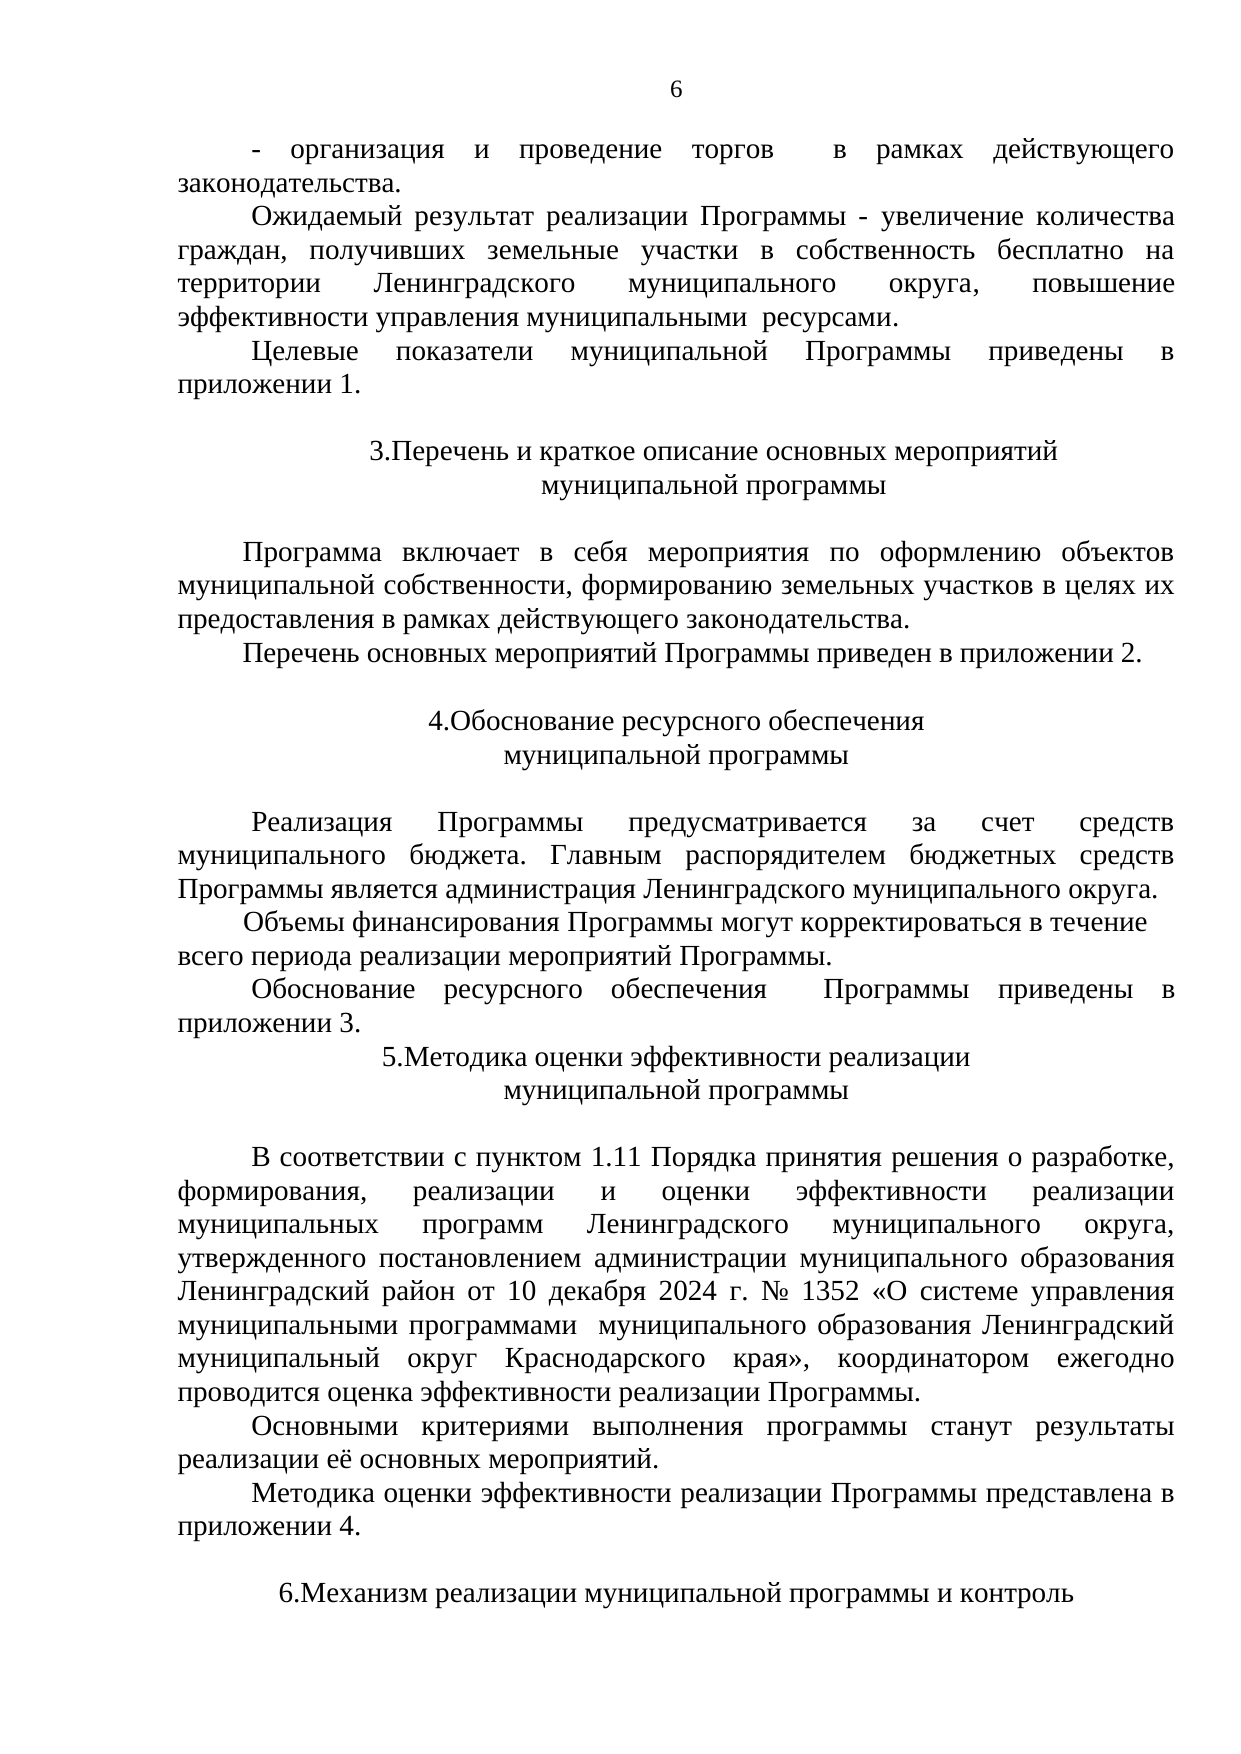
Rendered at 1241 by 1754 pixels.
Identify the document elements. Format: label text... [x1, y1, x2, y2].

text Перечень основных мероприятий Программы приведен в приложении 2. [177, 636, 1175, 670]
text 5.Методика оценки эффективности реализации [177, 1039, 1175, 1072]
text Объемы финансирования Программы могут корректироваться в течение [177, 904, 1175, 938]
text муниципальной программы [177, 737, 1175, 770]
text всего периода реализации мероприятий Программы. [177, 938, 1175, 972]
text 3.Перечень и краткое описание основных мероприятий [252, 433, 1175, 467]
text Обоснование ресурсного обеспечения Программы приведены в приложении 3. [177, 972, 1175, 1039]
text Программа включает в себя мероприятия по оформлению объектов муниципальной собственности, формированию земельных участков в целях их предоставления в рамках действующего законодательства. [177, 534, 1175, 634]
text муниципальной программы [252, 467, 1175, 500]
text Ожидаемый результат реализации Программы - увеличение количества граждан, получивших земельные участки в собственность бесплатно на территории Ленинградского муниципального округа, повышение эффективности управления муниципальными ресурсами. [177, 198, 1175, 232]
text В соответствии с пунктом 1.11 Порядка принятия решения о разработке, формирования, реализации и оценки эффективности реализации муниципальных программ Ленинградского муниципального округа, утвержденного постановлением администрации муниципального образования Ленинградский район от 10 декабря 2024 г. № 1352 «О системе управления муниципальными программами муниципального образования Ленинградский муниципальный округ Краснодарского края», координатором ежегодно проводится оценка эффективности реализации Программы. [177, 1139, 1175, 1408]
text 6.Механизм реализации муниципальной программы и контроль [177, 1575, 1175, 1609]
text Целевые показатели муниципальной Программы приведены в приложении 1. [177, 333, 1175, 400]
text Реализация Программы предусматривается за счет средств муниципального бюджета. Главным распорядителем бюджетных средств Программы является администрация Ленинградского муниципального округа. [177, 804, 1175, 904]
text 4.Обоснование ресурсного обеспечения [177, 703, 1175, 737]
text Ожидаемый результат реализации Программы - увеличение количества граждан, получивших земельные участки в собственность бесплатно на территории Ленинградского муниципального округа, повышение эффективности управления муниципальными ресурсами. [177, 266, 1175, 333]
text муниципальной программы [177, 1072, 1175, 1106]
text Основными критериями выполнения программы станут результаты реализации её основных мероприятий. [177, 1408, 1175, 1475]
text - организация и проведение торгов в рамках действующего законодательства. [177, 131, 1175, 198]
text Методика оценки эффективности реализации Программы представлена в приложении 4. [177, 1475, 1175, 1542]
